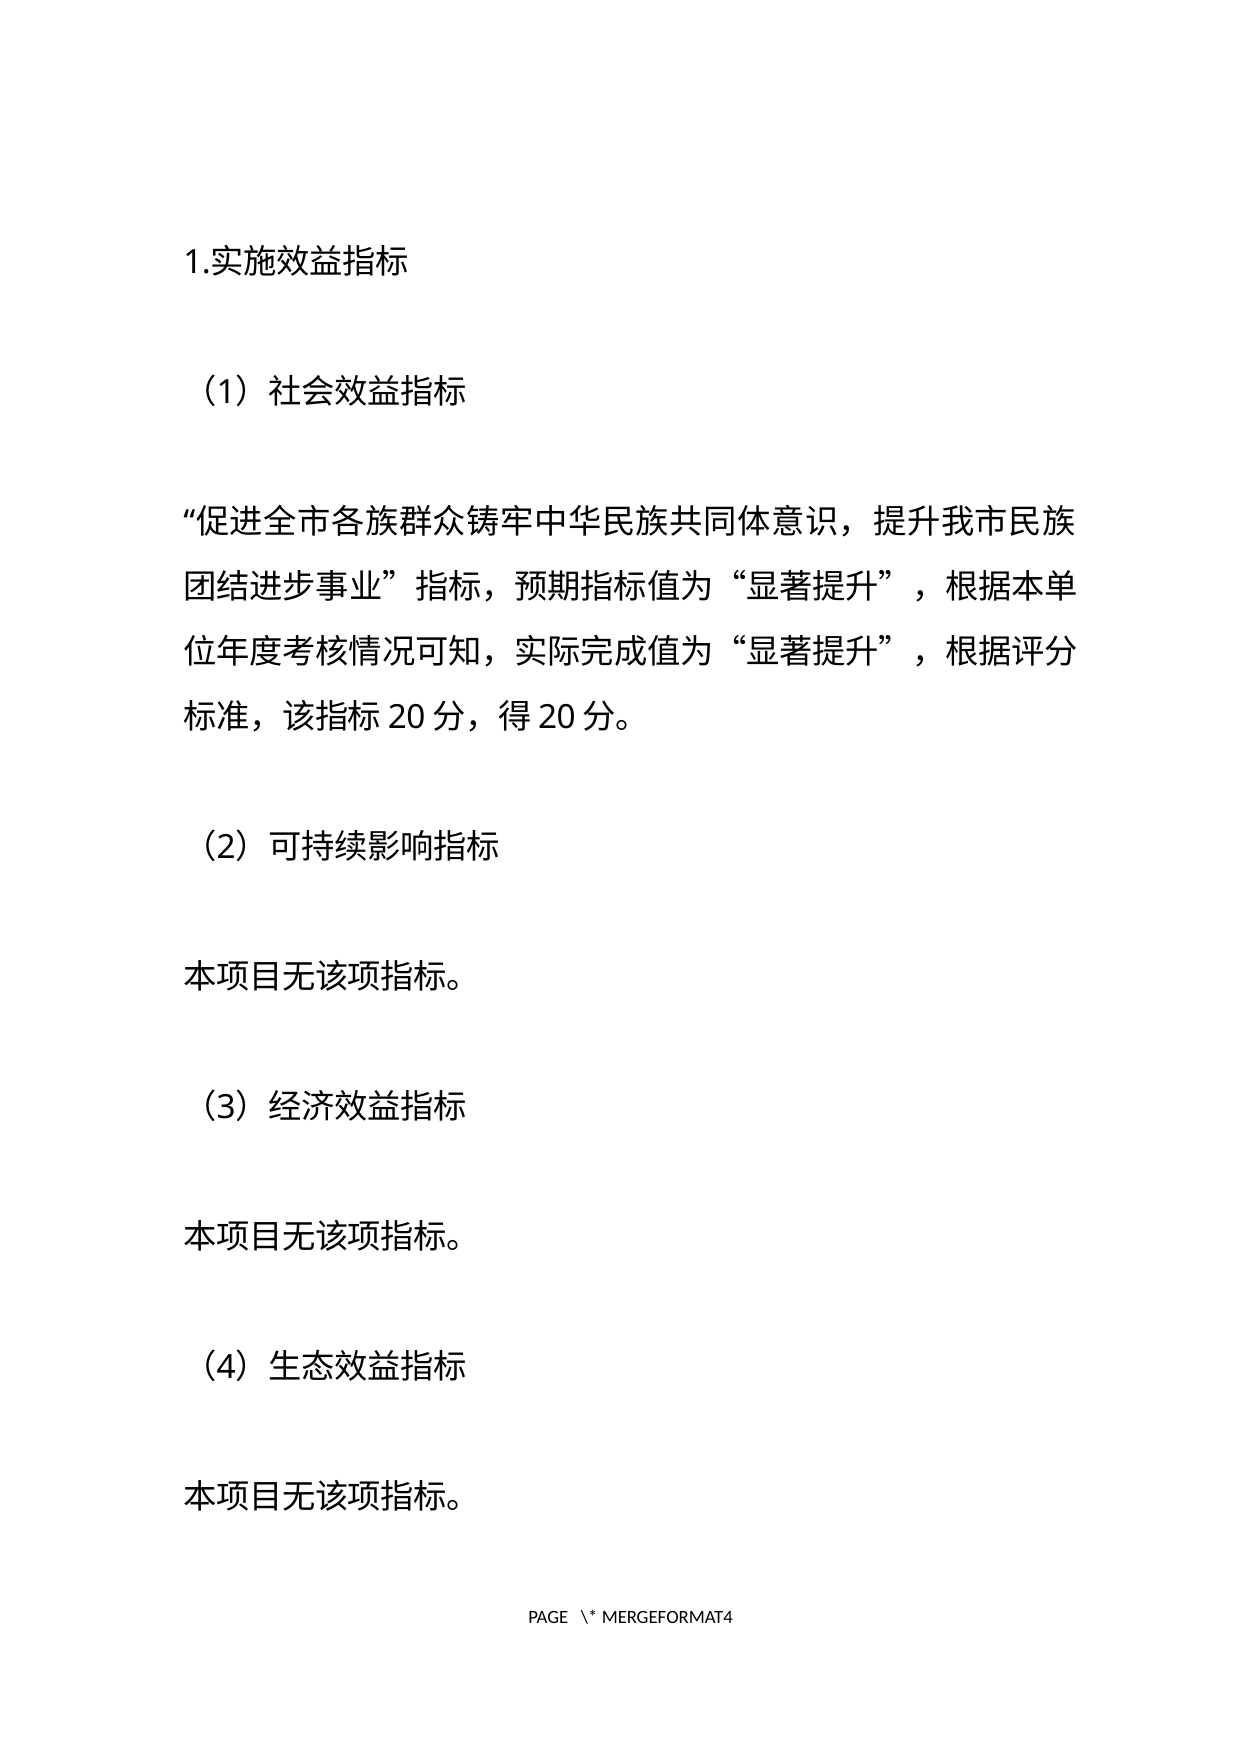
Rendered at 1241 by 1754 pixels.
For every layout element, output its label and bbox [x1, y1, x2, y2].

text [183, 162, 1078, 1527]
